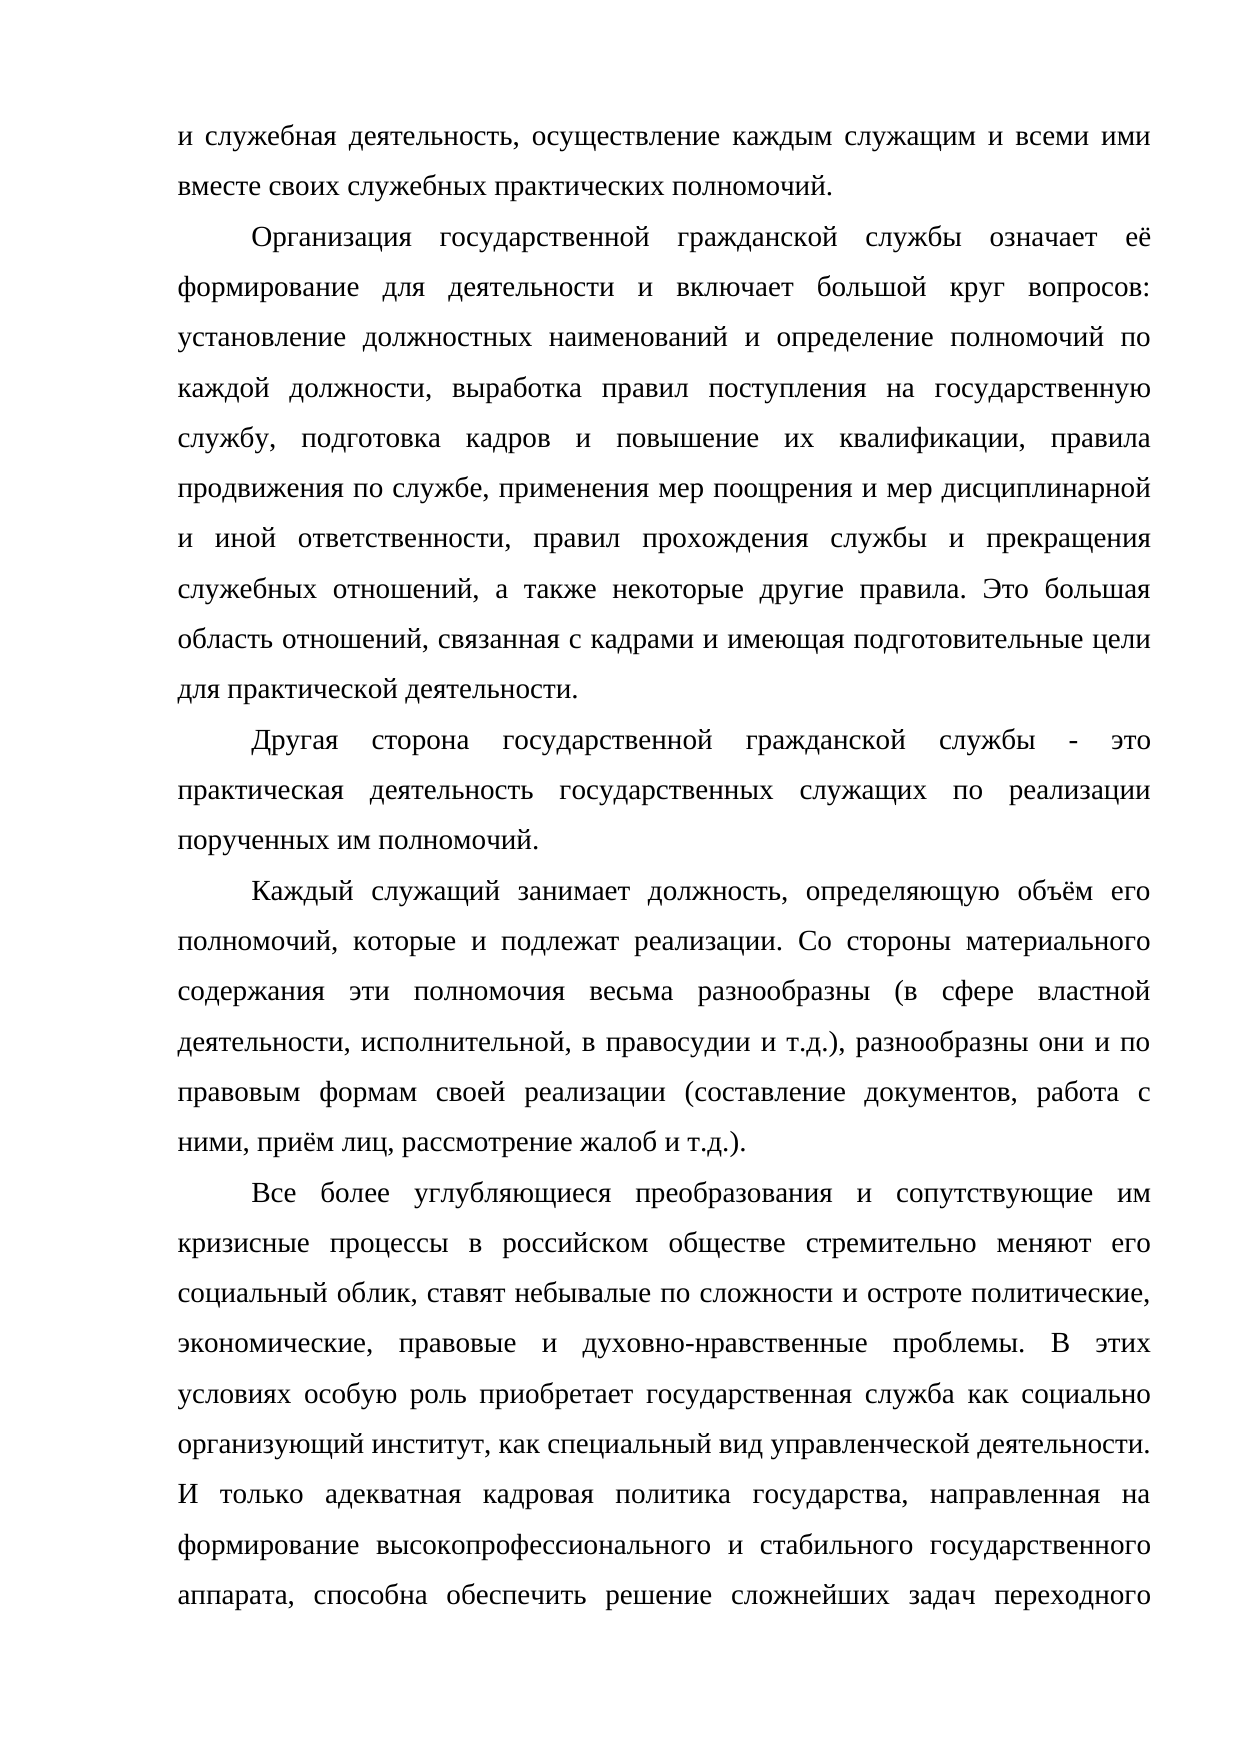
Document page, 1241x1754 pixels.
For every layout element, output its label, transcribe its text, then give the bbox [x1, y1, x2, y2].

text Каждый служащий занимает должность, определяющую объём его полномочий, которые и подлежат реализации. Со стороны материального содержания эти полномочия весьма разнообразны (в сфере властной деятельности, исполнительной, в правосудии и т.д.), разнообразны они и по правовым формам своей реализации (составление документов, работа с ними, приём лиц, рассмотрение жалоб и т.д.). [177, 873, 1152, 1158]
text Организация государственной гражданской службы означает её формирование для деятельности и включает большой круг вопросов: установление должностных наименований и определение полномочий по каждой должности, выработка правил поступления на государственную службу, подготовка кадров и повышение их квалификации, правила продвижения по службе, применения мер поощрения и мер дисциплинарной и иной ответственности, правил прохождения службы и прекращения служебных отношений, а также некоторые другие правила. Это большая область отношений, связанная с кадрами и имеющая подготовительные цели для практической деятельности. [177, 219, 1152, 705]
text Другая сторона государственной гражданской службы - это практическая деятельность государственных служащих по реализации порученных им полномочий. [177, 722, 1152, 856]
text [177, 1175, 1152, 1611]
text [177, 118, 1152, 202]
